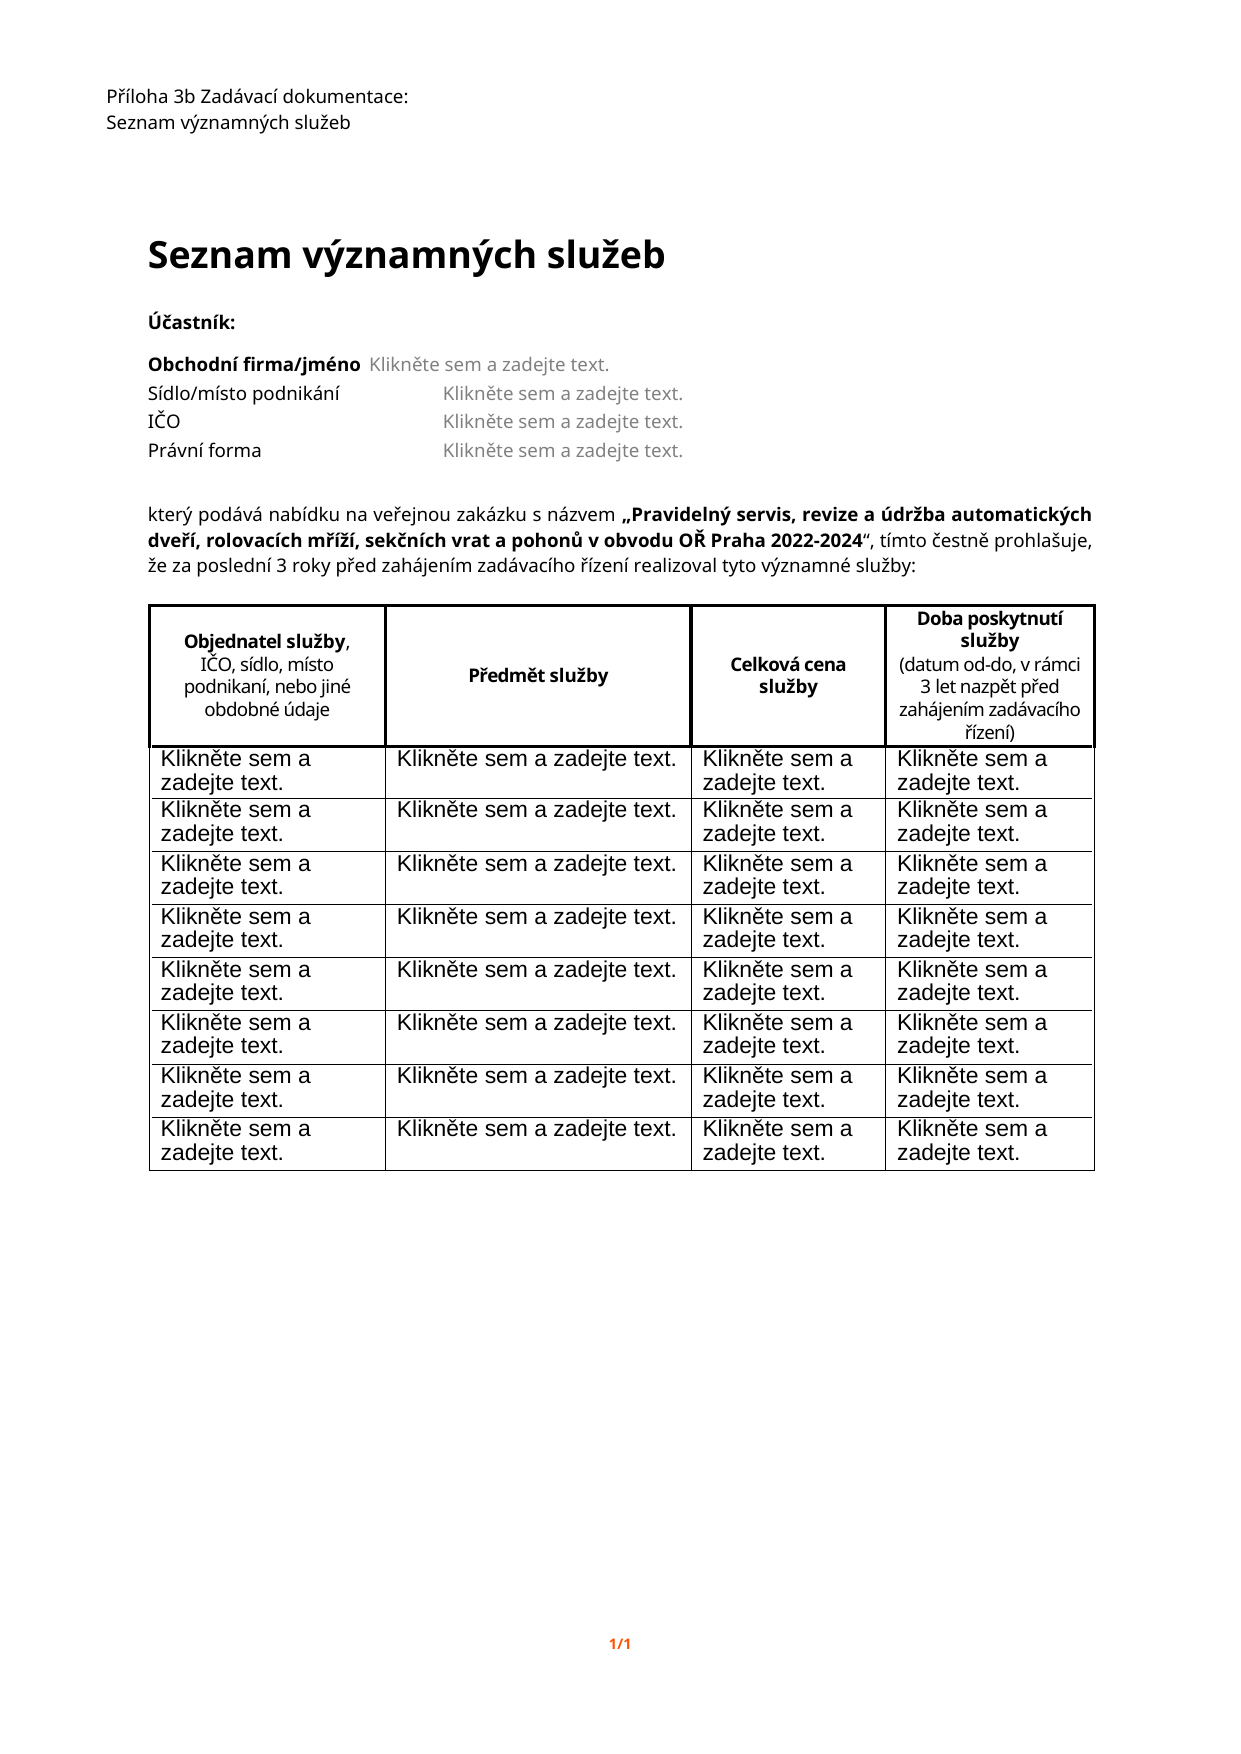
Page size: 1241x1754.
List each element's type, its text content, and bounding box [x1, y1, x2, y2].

text IČO [148, 406, 1093, 435]
text Právní forma [148, 435, 1093, 464]
text který podává nabídku na veřejnou zakázku s názvem „Pravidelný servis, revize a údržba automatických dveří, rolovacích mříží, sekčních vrat a pohonů v obvodu OŘ Praha 2022-2024“, tímto čestně prohlašuje, že za poslední 3 roky před zahájením zadávacího řízení realizoval tyto významné služby: [148, 502, 1093, 578]
table_header Celková cena služby [693, 607, 884, 745]
table_header Předmět služby [387, 607, 689, 745]
table_header Objednatel služby, IČO, sídlo, místo podnikaní, nebo jiné obdobné údaje [151, 607, 384, 745]
text Obchodní firma/jméno [148, 348, 1093, 377]
title Seznam významných služeb [148, 228, 1093, 279]
text Účastník: [148, 304, 1093, 335]
text Sídlo/místo podnikání [148, 377, 1093, 406]
table_header Doba poskytnutí služby (datum od-do, v rámci 3 let nazpět před zahájením zadávacího řízení) [887, 607, 1093, 745]
